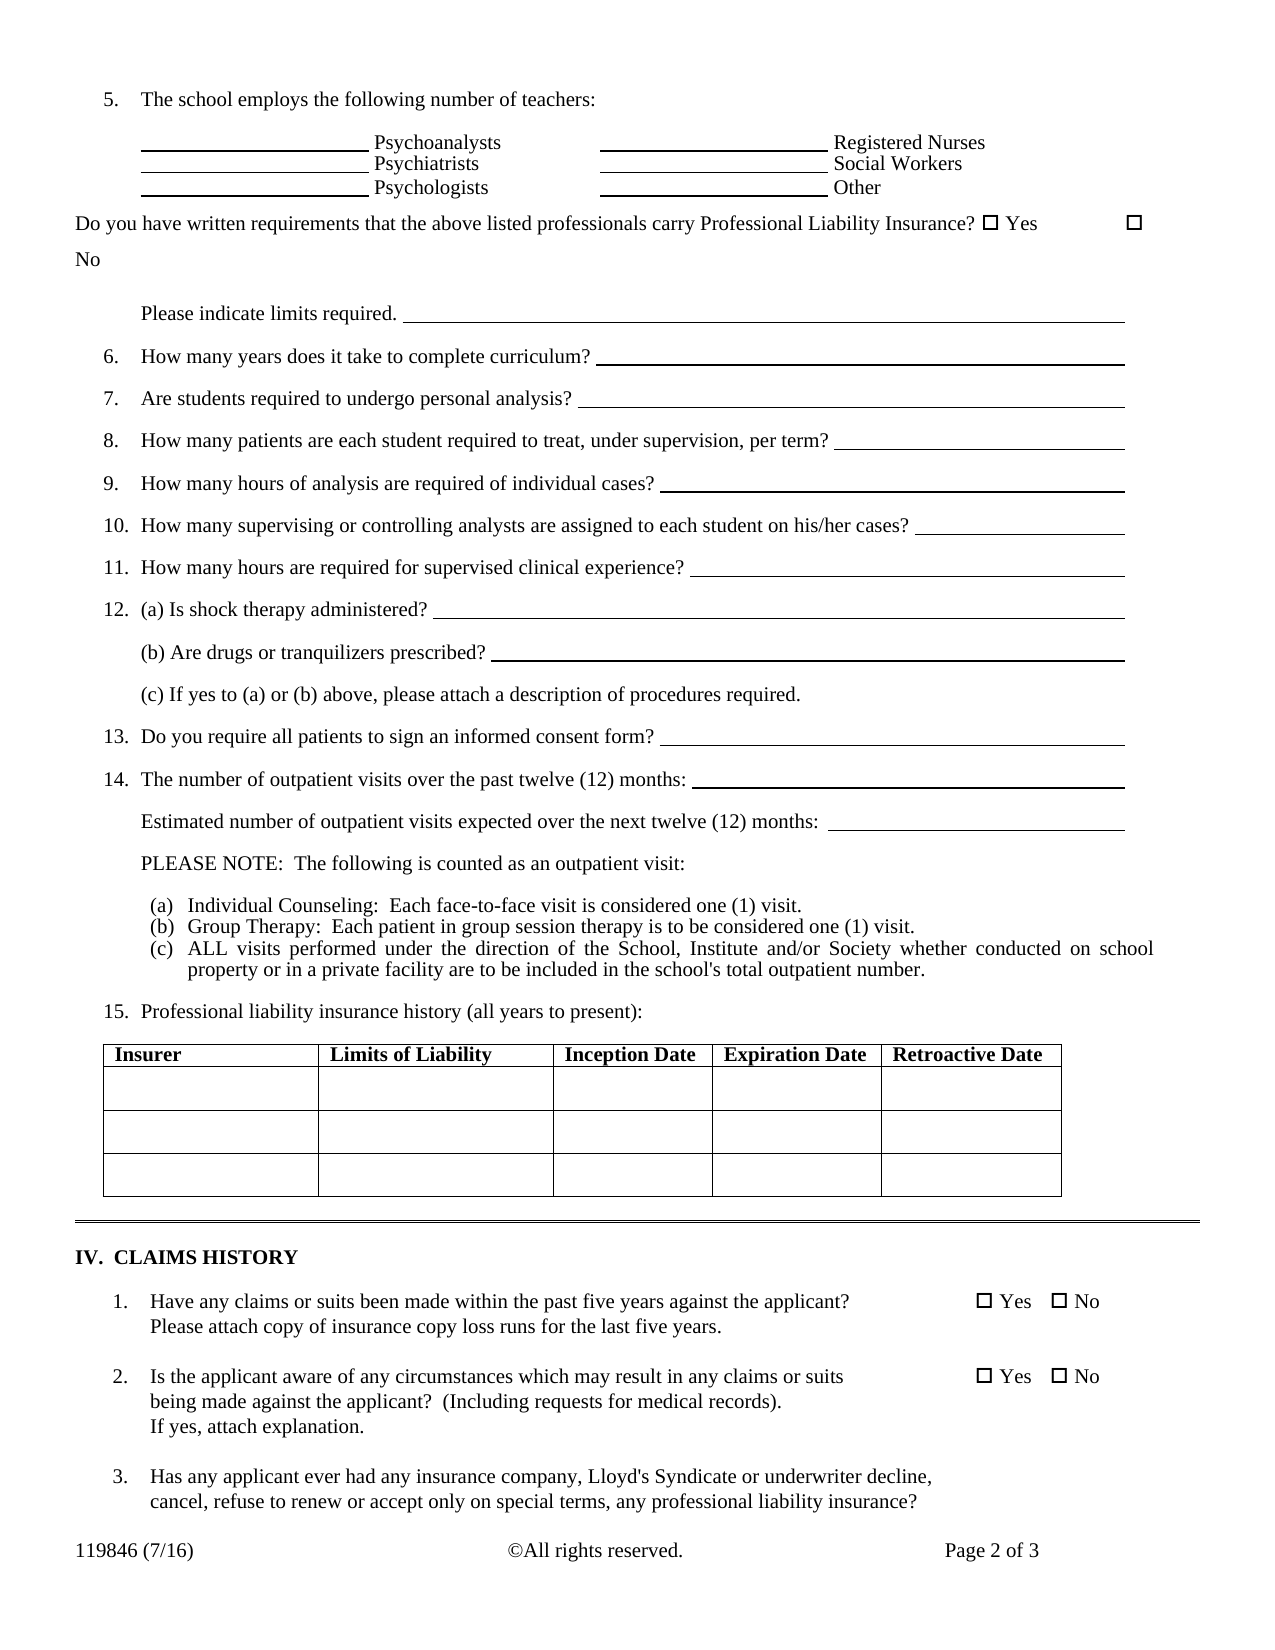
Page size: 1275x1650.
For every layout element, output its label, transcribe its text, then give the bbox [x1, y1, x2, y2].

text (c) If yes to (a) or (b) above, please attach a description of procedures required. [75, 684, 1155, 706]
table_cell [554, 1154, 712, 1175]
table_cell [713, 1088, 881, 1109]
table_cell [319, 1132, 553, 1153]
table_cell [713, 1067, 881, 1088]
text Please attach copy of insurance copy loss runs for the last five years. [75, 1314, 1200, 1339]
table_cell [319, 1088, 553, 1109]
text Psychiatrists Social Workers [75, 153, 1155, 174]
table_cell [882, 1088, 1061, 1109]
table_cell [713, 1175, 881, 1196]
table_cell [882, 1175, 1061, 1196]
list Professional liability insurance history (all years to present): [103, 1002, 1200, 1023]
table_cell [882, 1067, 1061, 1088]
table_header Retroactive Date [882, 1045, 1061, 1066]
table_cell [713, 1111, 881, 1132]
table_cell [882, 1111, 1061, 1132]
table_cell [319, 1175, 553, 1196]
table_header Insurer [104, 1045, 318, 1066]
table_cell [713, 1132, 881, 1153]
table_cell [104, 1088, 318, 1109]
table_header Inception Date [554, 1045, 712, 1066]
table_cell [104, 1132, 318, 1153]
list ALL visits performed under the direction of the School, Institute and/or Society whether conducted on school property or in a private facility are to be included in the school's total outpatient number. [150, 938, 1155, 981]
table_cell [319, 1154, 553, 1175]
text cancel, refuse to renew or accept only on special terms, any professional liability insurance? [150, 1489, 1200, 1514]
text Estimated number of outpatient visits expected over the next twelve (12) months: [141, 811, 1155, 832]
list How many patients are each student required to treat, under supervision, per term? [103, 431, 1155, 452]
table_cell [882, 1154, 1061, 1175]
list How many supervising or controlling analysts are assigned to each student on his/her cases? [103, 515, 1155, 536]
text Do you have written requirements that the above listed professionals carry Professional Liability Insurance? Yes No [75, 211, 1155, 271]
list The school employs the following number of teachers: [103, 90, 1155, 111]
list Do you require all patients to sign an informed consent form? [103, 727, 1155, 748]
text Please indicate limits required. [75, 304, 1155, 325]
table_cell [554, 1175, 712, 1196]
table_cell [554, 1111, 712, 1132]
list Are students required to undergo personal analysis? [103, 388, 1155, 409]
table_cell [104, 1067, 318, 1088]
table_cell [319, 1111, 553, 1132]
list Is the applicant aware of any circumstances which may result in any claims or suits Yes No [112, 1364, 1215, 1389]
table_cell [104, 1154, 318, 1175]
table_cell [882, 1132, 1061, 1153]
table_cell [554, 1067, 712, 1088]
table_cell [104, 1175, 318, 1196]
table_cell [713, 1154, 881, 1175]
list How many hours are required for supervised clinical experience? [103, 558, 1155, 579]
text Psychoanalysts Registered Nurses [75, 132, 1155, 153]
text IV. CLAIMS HISTORY [75, 1248, 1200, 1268]
table_cell [104, 1111, 318, 1132]
list How many hours of analysis are required of individual cases? [103, 473, 1155, 494]
list Individual Counseling: Each face-to-face visit is considered one (1) visit. [150, 896, 1155, 917]
text being made against the applicant? (Including requests for medical records). [75, 1389, 1215, 1414]
list Has any applicant ever had any insurance company, Lloyd's Syndicate or underwriter decline, [112, 1464, 1200, 1489]
list The number of outpatient visits over the past twelve (12) months: [103, 769, 1155, 790]
list (a) Is shock therapy administered? [103, 600, 1155, 621]
text (b) Are drugs or tranquilizers prescribed? [141, 642, 1155, 663]
list How many years does it take to complete curriculum? [103, 346, 1155, 367]
list Group Therapy: Each patient in group session therapy is to be considered one (1) visit. [150, 917, 1155, 938]
text PLEASE NOTE: The following is counted as an outpatient visit: [141, 854, 1155, 875]
text If yes, attach explanation. [75, 1414, 1215, 1439]
table_cell [554, 1132, 712, 1153]
list Have any claims or suits been made within the past five years against the applicant? Yes No [112, 1289, 1228, 1314]
text Psychologists Other [75, 174, 1155, 199]
table_cell [554, 1088, 712, 1109]
table_cell [319, 1067, 553, 1088]
table_header Expiration Date [713, 1045, 881, 1066]
table_header Limits of Liability [319, 1045, 553, 1066]
